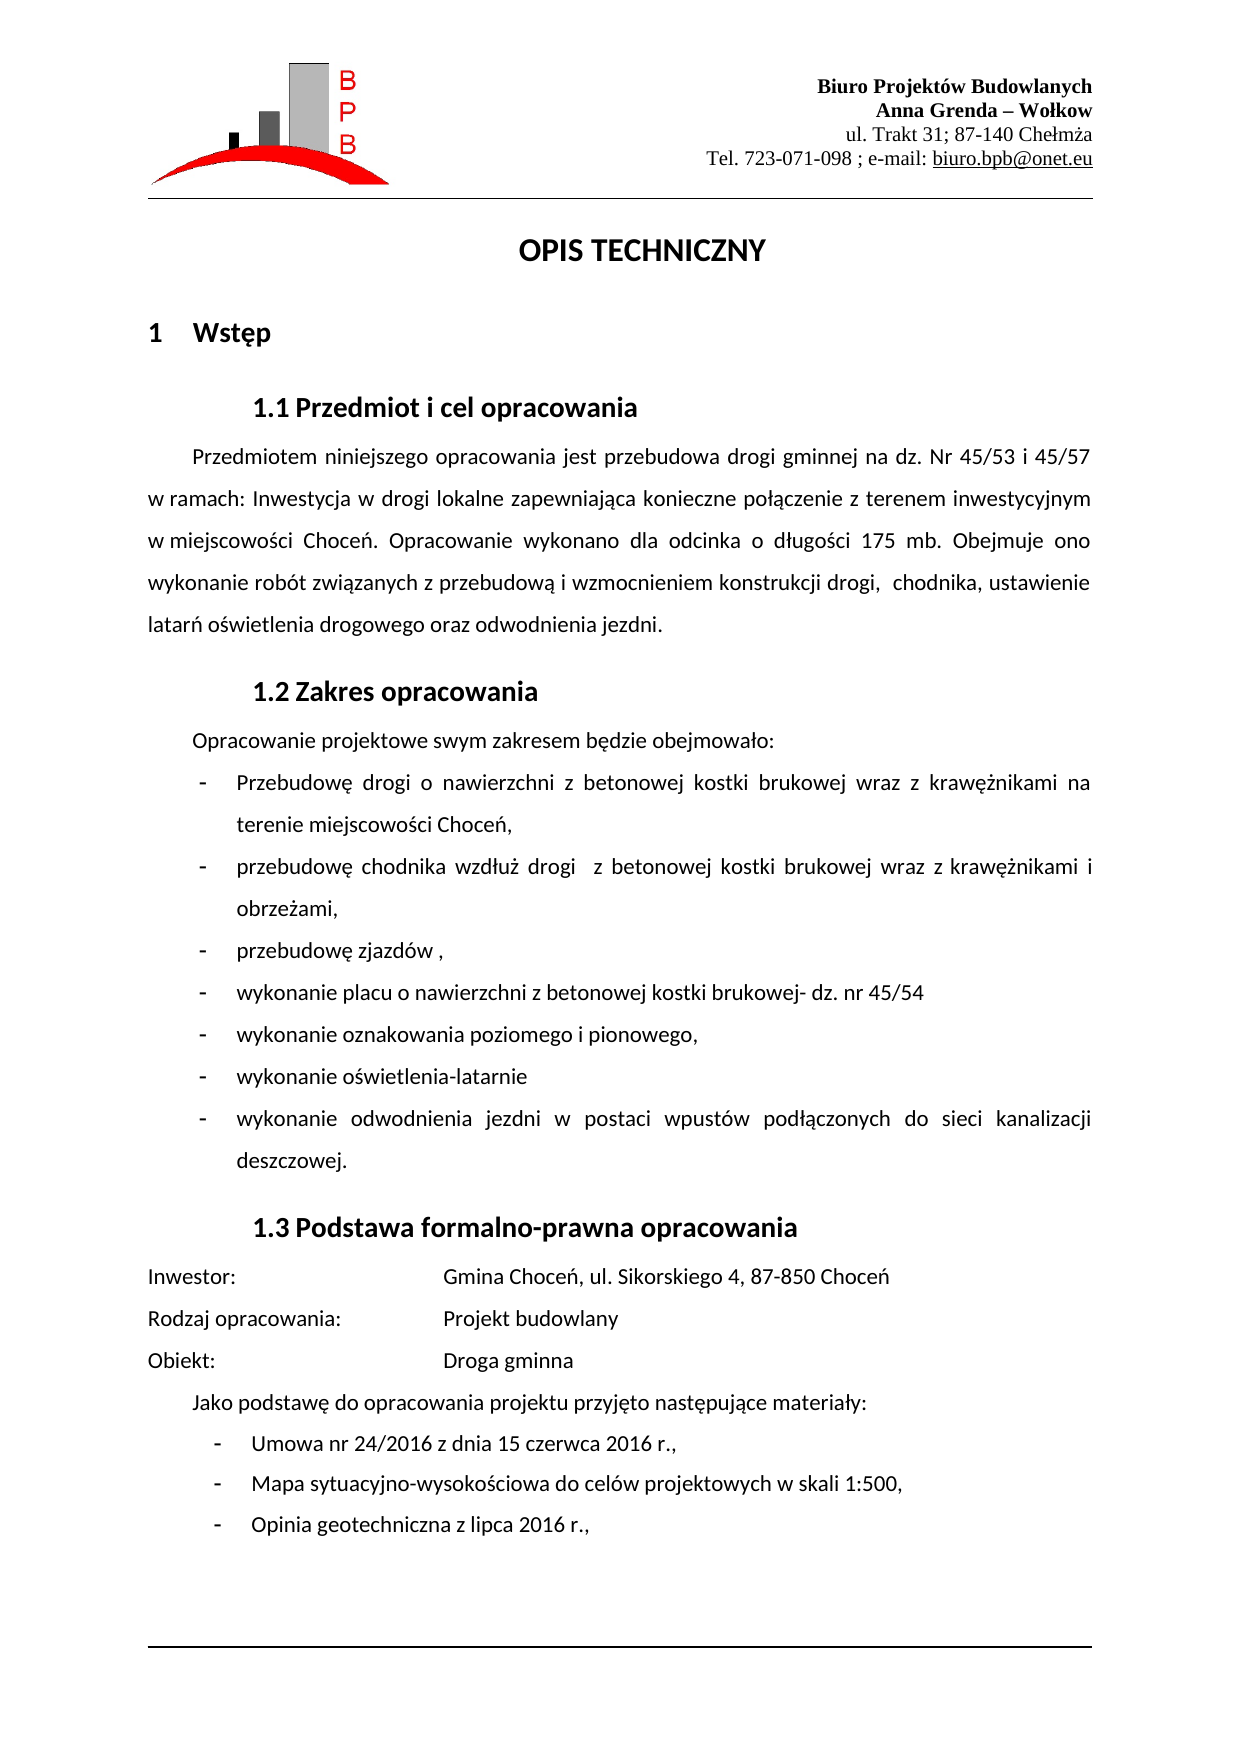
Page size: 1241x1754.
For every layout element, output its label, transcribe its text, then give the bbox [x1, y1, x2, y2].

list wykonanie oświetlenia-latarnie [199, 1062, 1092, 1090]
text Jako podstawę do opracowania projektu przyjęto następujące materiały: [148, 1388, 1092, 1416]
subtitle Wstęp [148, 314, 1092, 350]
list przebudowę chodnika wzdłuż drogi z betonowej kostki brukowej wraz z krawężnikami i obrzeżami, [199, 852, 1092, 922]
list Przebudowę drogi o nawierzchni z betonowej kostki brukowej wraz z krawężnikami na terenie miejscowości Choceń, [199, 768, 1092, 838]
text Inwestor: Gmina Choceń, ul. Sikorskiego 4, 87-850 Choceń [148, 1262, 1092, 1290]
text Obiekt: Droga gminna [148, 1346, 1092, 1374]
list wykonanie odwodnienia jezdni w postaci wpustów podłączonych do sieci kanalizacji deszczowej. [199, 1104, 1092, 1174]
text Opracowanie projektowe swym zakresem będzie obejmowało: [148, 726, 1092, 754]
text Przedmiotem niniejszego opracowania jest przebudowa drogi gminnej na dz. Nr 45/53 i 45/57 w ramach: Inwestycja w drogi lokalne zapewniająca konieczne połączenie z terenem inwestycyjnym w miejscowości Choceń. Opracowanie wykonano dla odcinka o długości 175 mb. Obejmuje ono wykonanie robót związanych z przebudową i wzmocnieniem konstrukcji drogi, chodnika, ustawienie latarń oświetlenia drogowego oraz odwodnienia jezdni. [148, 442, 1092, 638]
list Umowa nr 24/2016 z dnia 15 czerwca 2016 r., [214, 1429, 1092, 1457]
list Opinia geotechniczna z lipca 2016 r., [214, 1510, 1092, 1538]
text OPIS TECHNICZNY [148, 228, 1092, 269]
subtitle Podstawa formalno-prawna opracowania [208, 1209, 1092, 1244]
list wykonanie oznakowania poziomego i pionowego, [199, 1020, 1092, 1048]
subtitle Zakres opracowania [208, 673, 1092, 709]
text Rodzaj opracowania: Projekt budowlany [148, 1304, 1092, 1332]
picture [142, 54, 404, 293]
list Mapa sytuacyjno-wysokościowa do celów projektowych w skali 1:500, [214, 1469, 1092, 1497]
list przebudowę zjazdów , [199, 936, 1092, 964]
subtitle Przedmiot i cel opracowania [208, 389, 1092, 424]
list wykonanie placu o nawierzchni z betonowej kostki brukowej- dz. nr 45/54 [199, 978, 1092, 1006]
